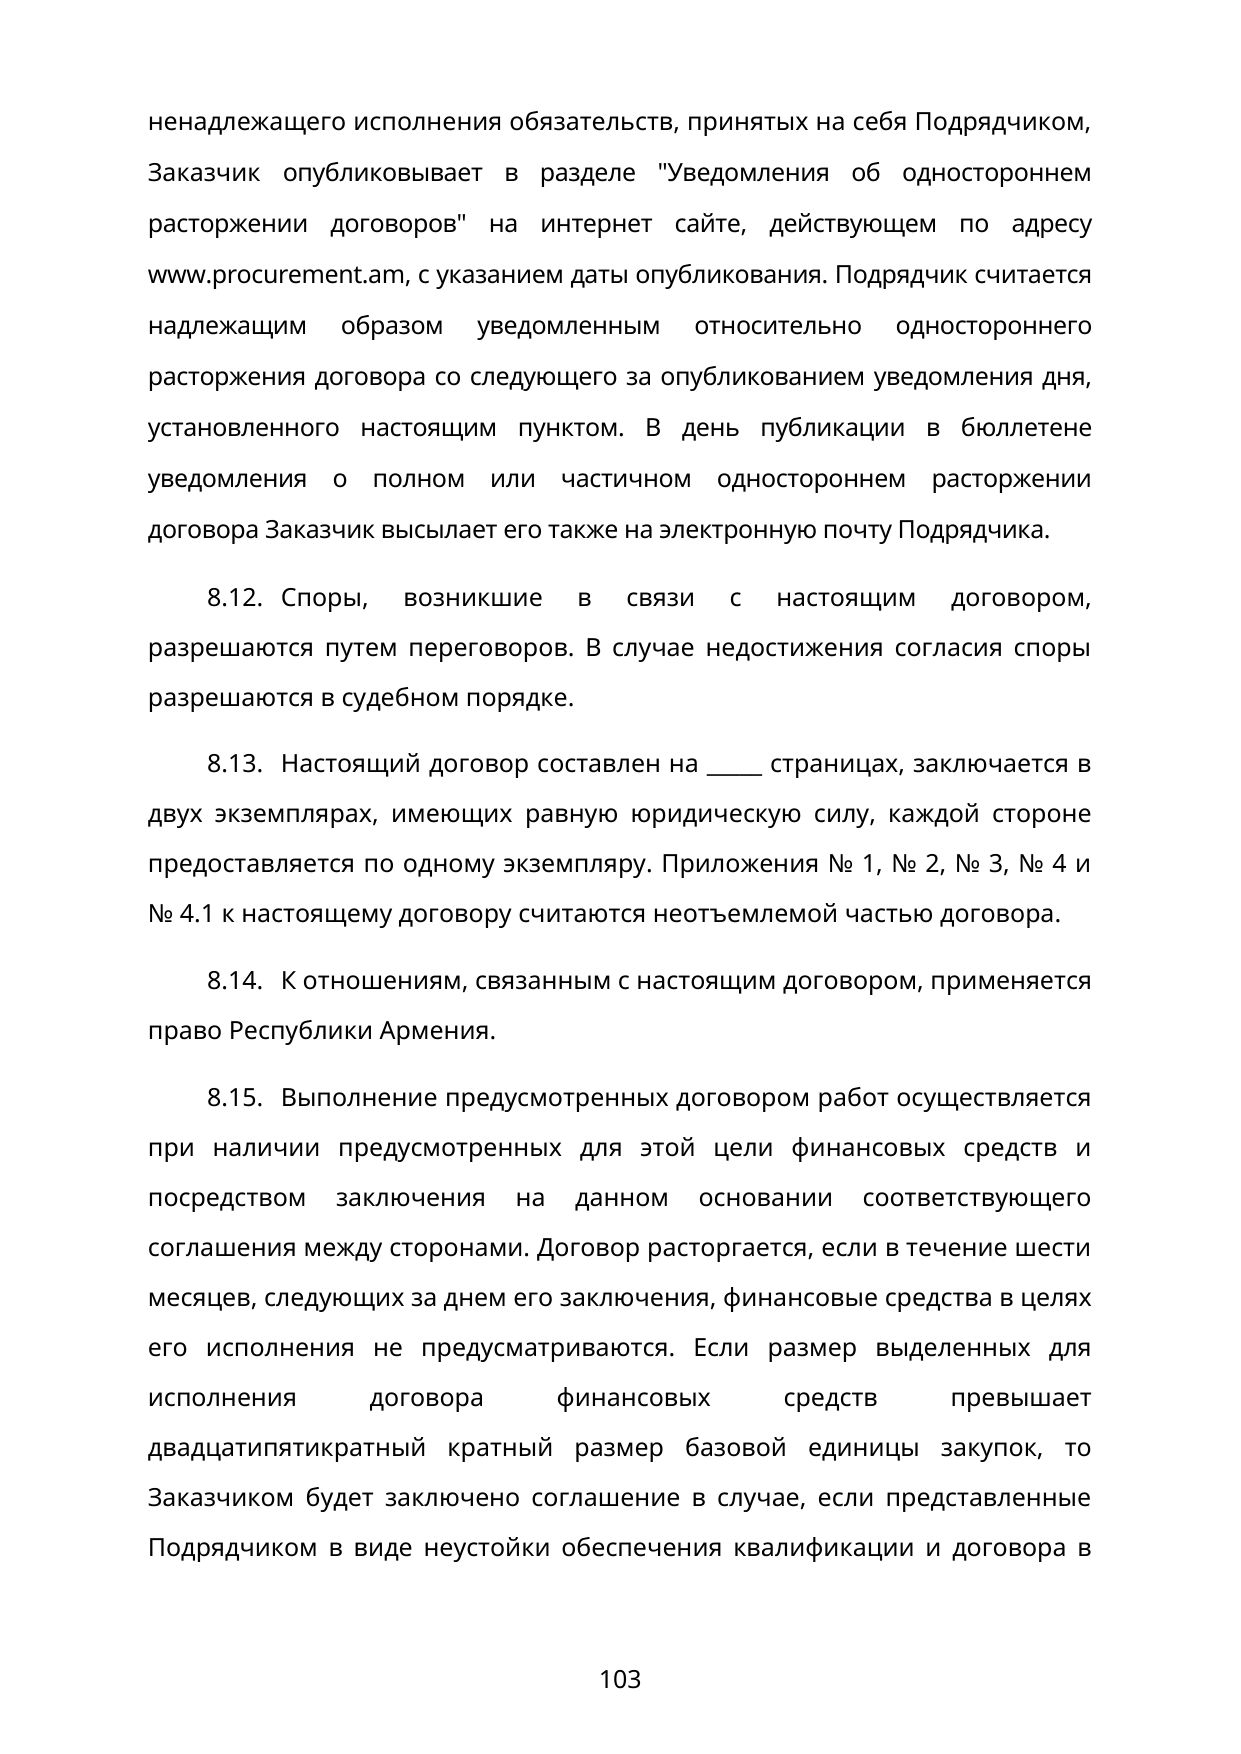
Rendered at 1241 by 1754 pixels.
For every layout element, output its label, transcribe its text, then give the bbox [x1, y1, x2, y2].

text 8.13. Настоящий договор составлен на _____ страницах, заключается в двух экземплярах, имеющих равную юридическую силу, каждой стороне предоставляется по одному экземпляру. Приложения № 1, № 2, № 3, № 4 и № 4.1 к настоящему договору считаются неотъемлемой частью договора. [148, 746, 1092, 930]
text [148, 103, 1092, 546]
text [148, 1079, 1092, 1563]
text 8.12. Споры, возникшие в связи с настоящим договором, разрешаются путем переговоров. В случае недостижения согласия споры разрешаются в судебном порядке. [148, 579, 1092, 713]
text 8.14. К отношениям, связанным с настоящим договором, применяется право Республики Армения. [148, 963, 1092, 1047]
